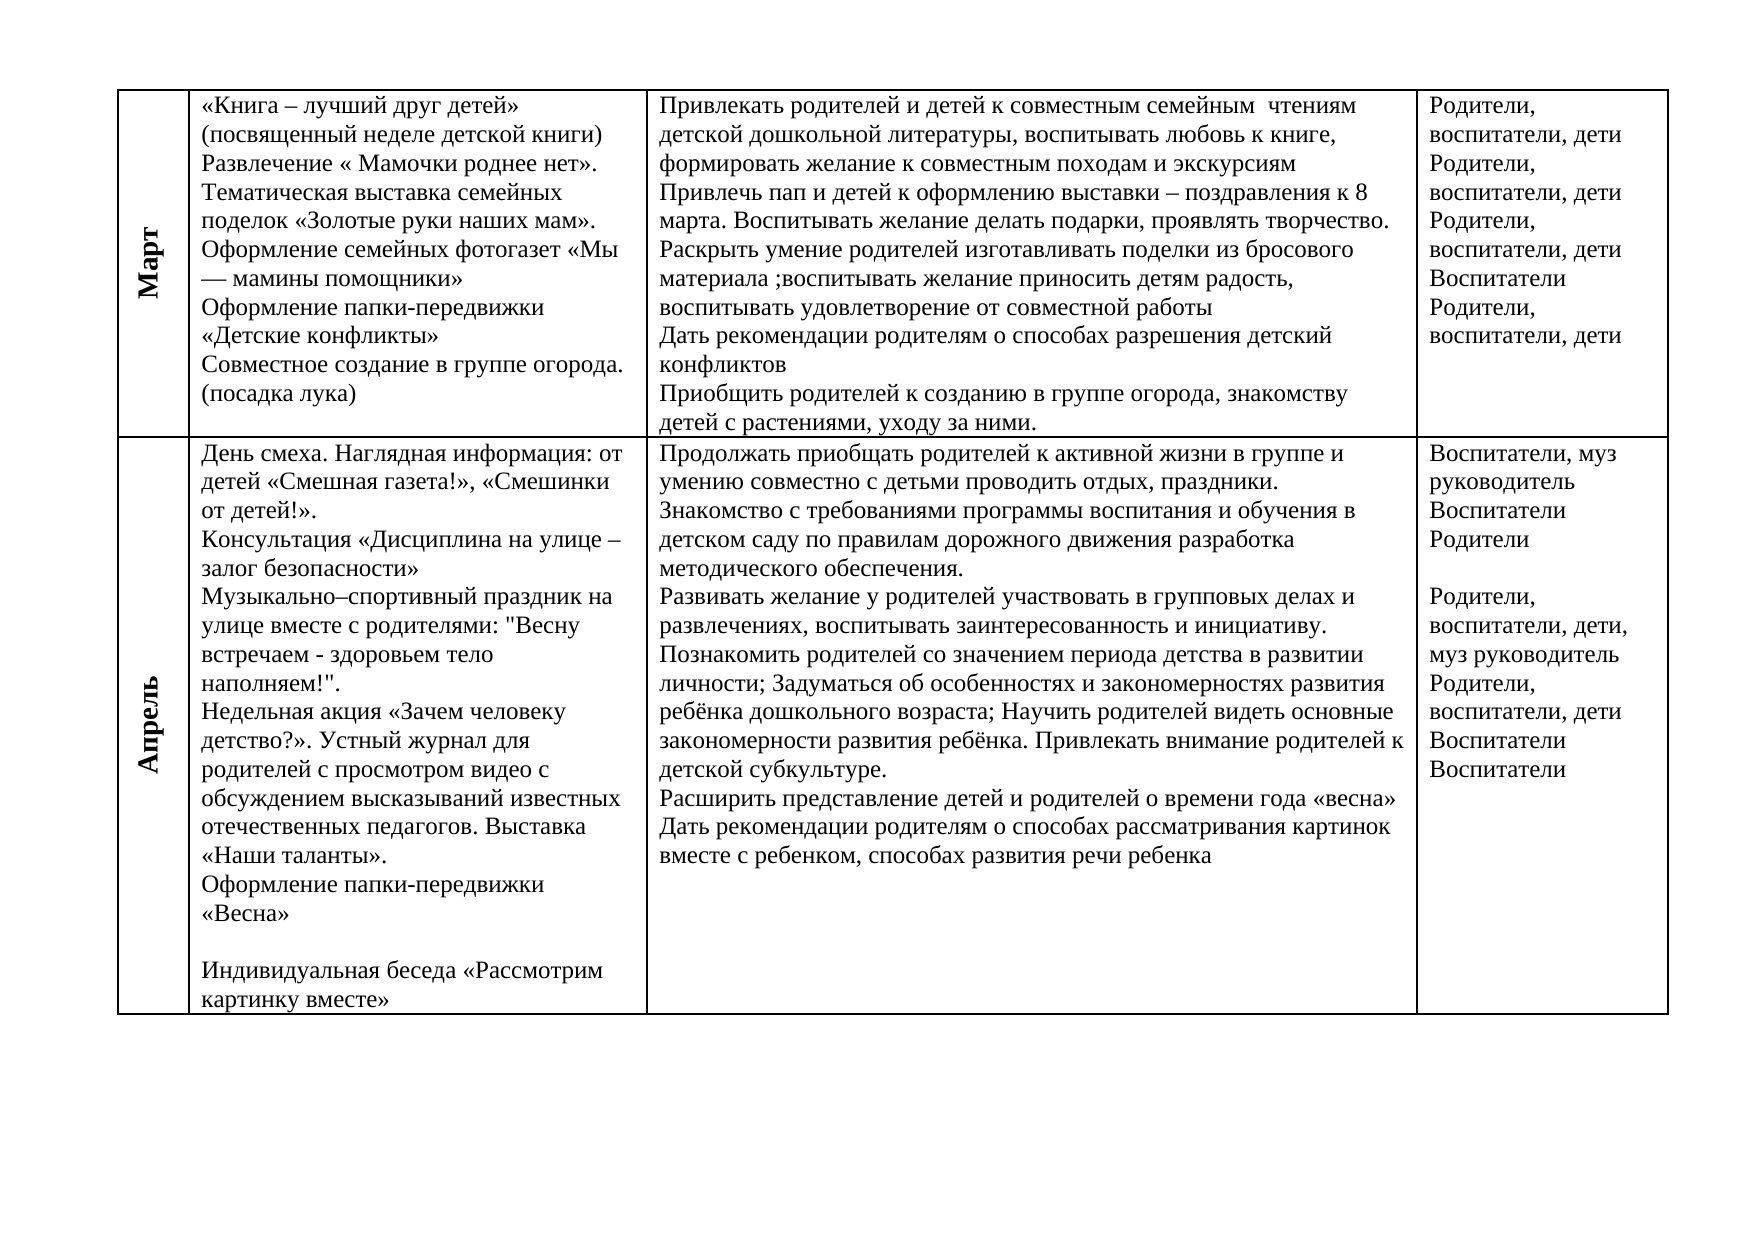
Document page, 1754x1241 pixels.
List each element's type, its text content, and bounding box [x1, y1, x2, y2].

table_cell Родители, воспитатели, дети Родители, воспитатели, дети Родители, воспитатели, дети Воспитатели Родители, воспитатели, дети [1418, 91, 1667, 436]
table_cell Март [119, 91, 188, 436]
table_cell Продолжать приобщать родителей к активной жизни в группе и умению совместно с детьми проводить отдых, праздники. Знакомство с требованиями программы воспитания и обучения в детском саду по правилам дорожного движения разработка методического обеспечения. Развивать желание у родителей участвовать в групповых делах и развлечениях, воспитывать заинтересованность и инициативу. Познакомить родителей со значением периода детства в развитии личности; Задуматься об особенностях и закономерностях развития ребёнка дошкольного возраста; Научить родителей видеть основные закономерности развития ребёнка. Привлекать внимание родителей к детской субкультуре. Расширить представление детей и родителей о времени года «весна» Дать рекомендации родителям о способах рассматривания картинок вместе с ребенком, способах развития речи ребенка [648, 438, 1416, 1013]
table_cell Воспитатели, муз руководитель Воспитатели Родители Родители, воспитатели, дети, муз руководитель Родители, воспитатели, дети Воспитатели Воспитатели [1418, 438, 1667, 1013]
table_cell День смеха. Наглядная информация: от детей «Смешная газета!», «Смешинки от детей!». Консультация «Дисциплина на улице – залог безопасности» Музыкально–спортивный праздник на улице вместе с родителями: "Весну встречаем - здоровьем тело наполняем!". Недельная акция «Зачем человеку детство?». Устный журнал для родителей с просмотром видео с обсуждением высказываний известных отечественных педагогов. Выставка «Наши таланты». Оформление папки-передвижки «Весна» Индивидуальная беседа «Рассмотрим картинку вместе» [190, 438, 646, 1013]
table_cell Привлекать родителей и детей к совместным семейным чтениям детской дошкольной литературы, воспитывать любовь к книге, формировать желание к совместным походам и экскурсиям Привлечь пап и детей к оформлению выставки – поздравления к 8 марта. Воспитывать желание делать подарки, проявлять творчество. Раскрыть умение родителей изготавливать поделки из бросового материала ;воспитывать желание приносить детям радость, воспитывать удовлетворение от совместной работы Дать рекомендации родителям о способах разрешения детский конфликтов Приобщить родителей к созданию в группе огорода, знакомству детей с растениями, уходу за ними. [648, 91, 1416, 436]
table_cell «Книга – лучший друг детей» (посвященный неделе детской книги) Развлечение « Мамочки роднее нет». Тематическая выставка семейных поделок «Золотые руки наших мам». Оформление семейных фотогазет «Мы — мамины помощники» Оформление папки-передвижки «Детские конфликты» Совместное создание в группе огорода. (посадка лука) [190, 91, 646, 436]
table_cell Апрель [119, 438, 188, 1013]
